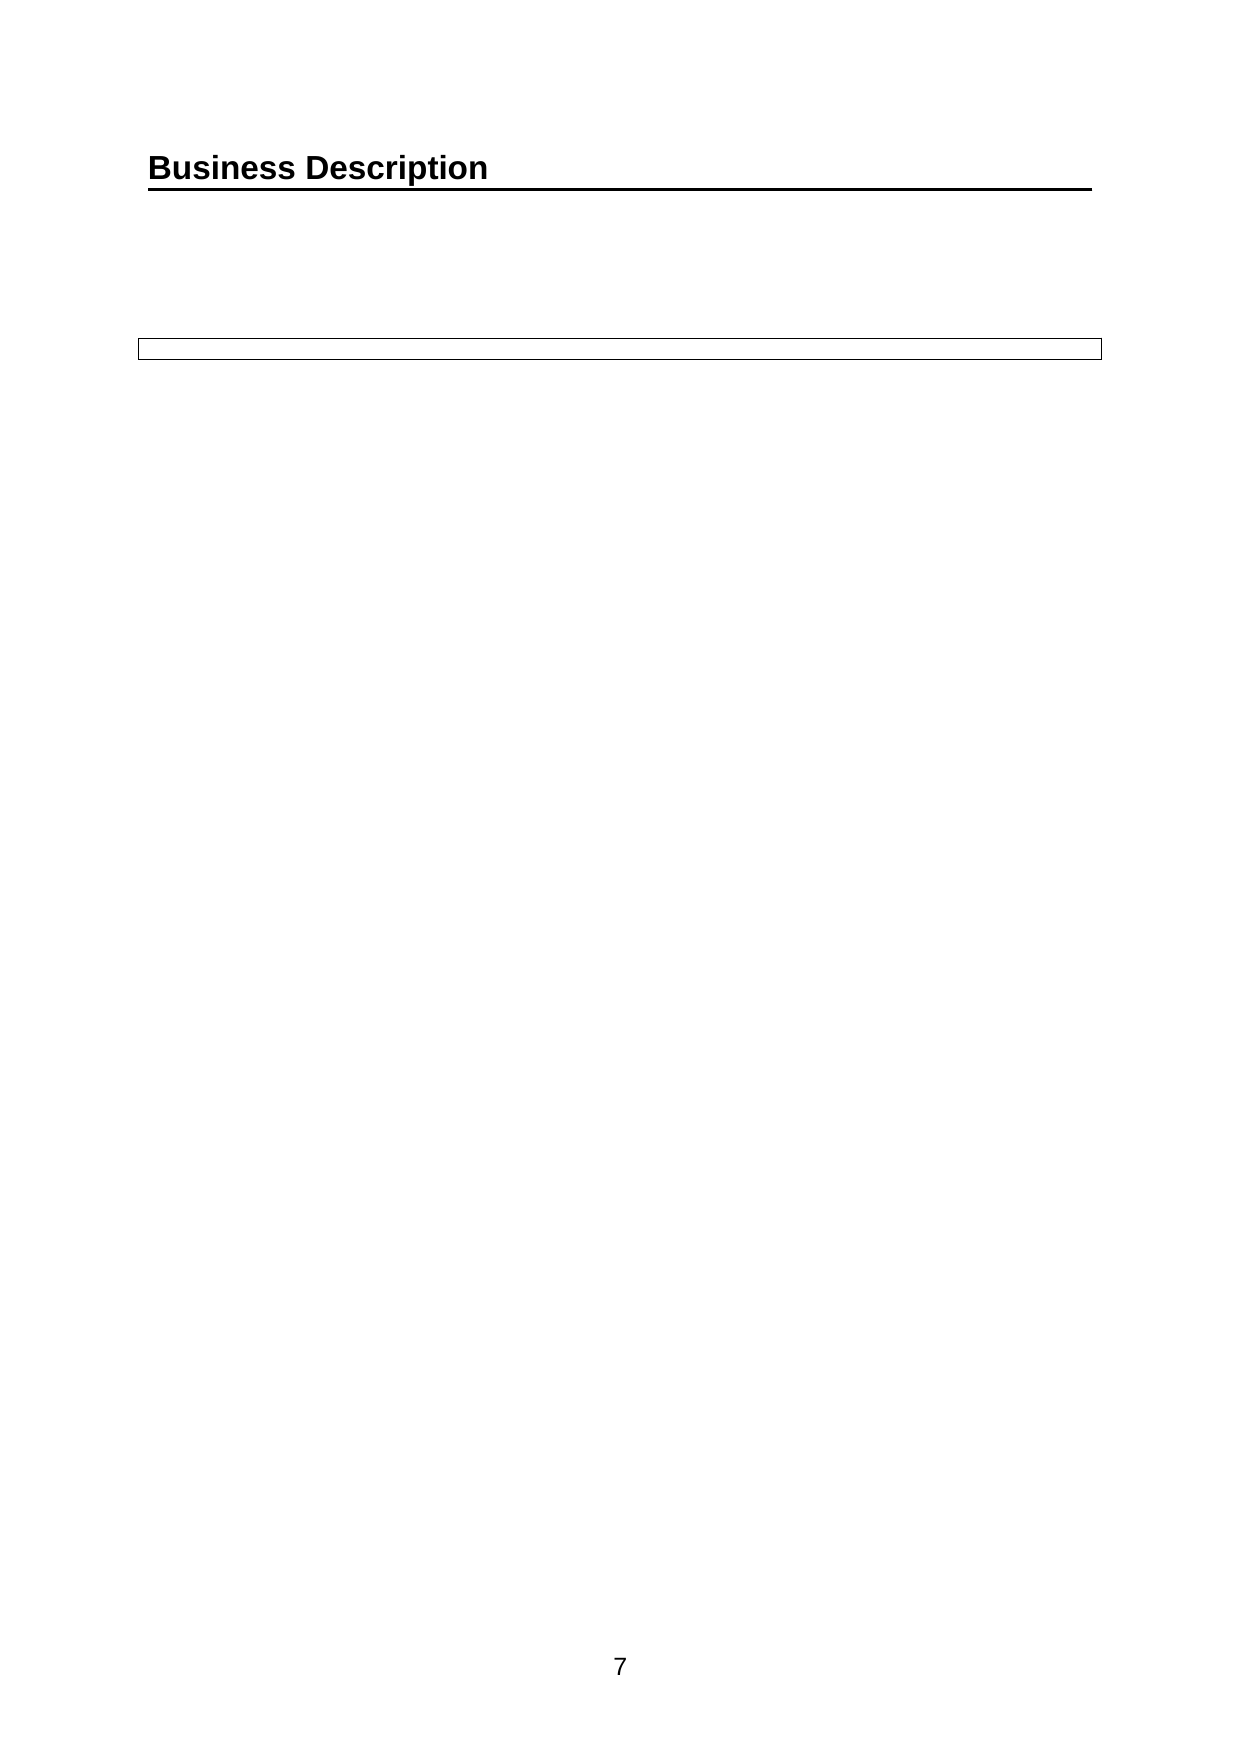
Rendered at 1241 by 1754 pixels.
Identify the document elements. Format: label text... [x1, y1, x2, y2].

subtitle Business Description [148, 148, 1092, 188]
